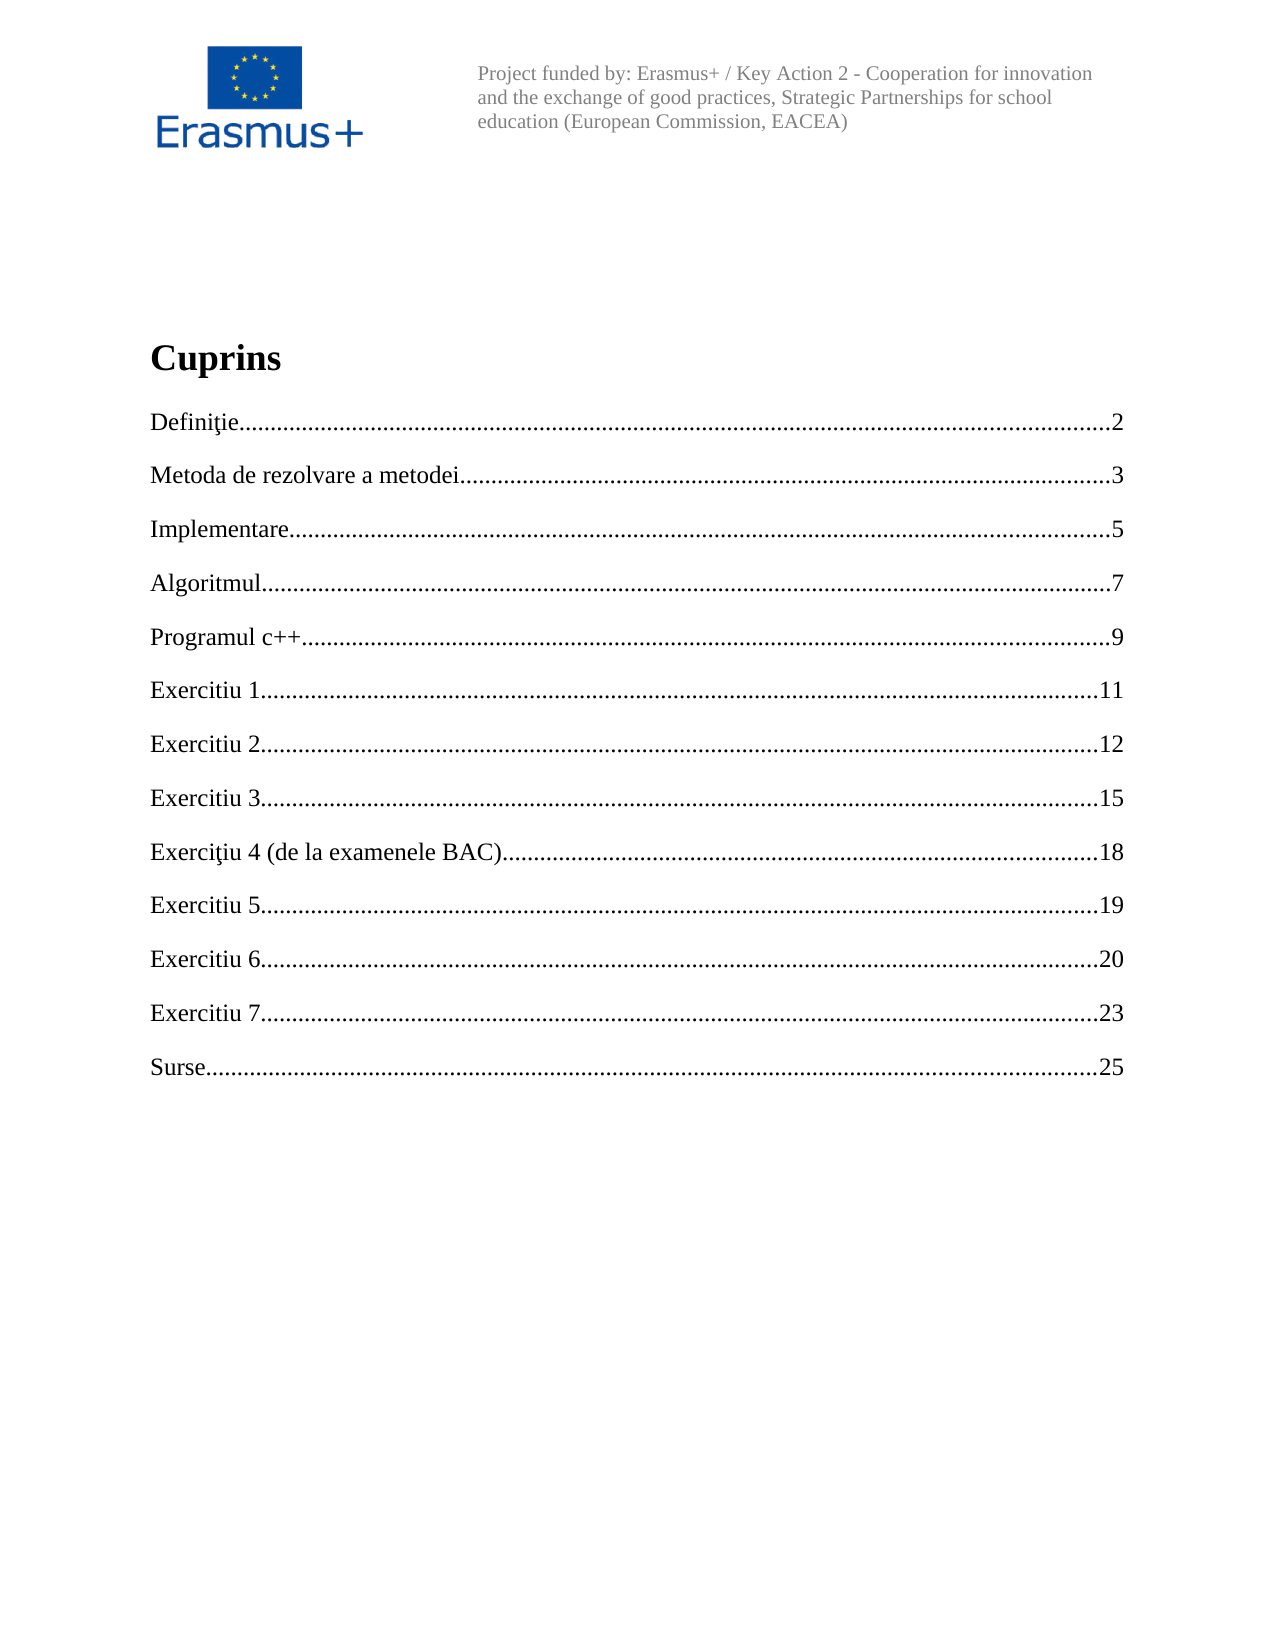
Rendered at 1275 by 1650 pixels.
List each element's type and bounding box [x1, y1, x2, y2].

picture [150, 28, 366, 150]
